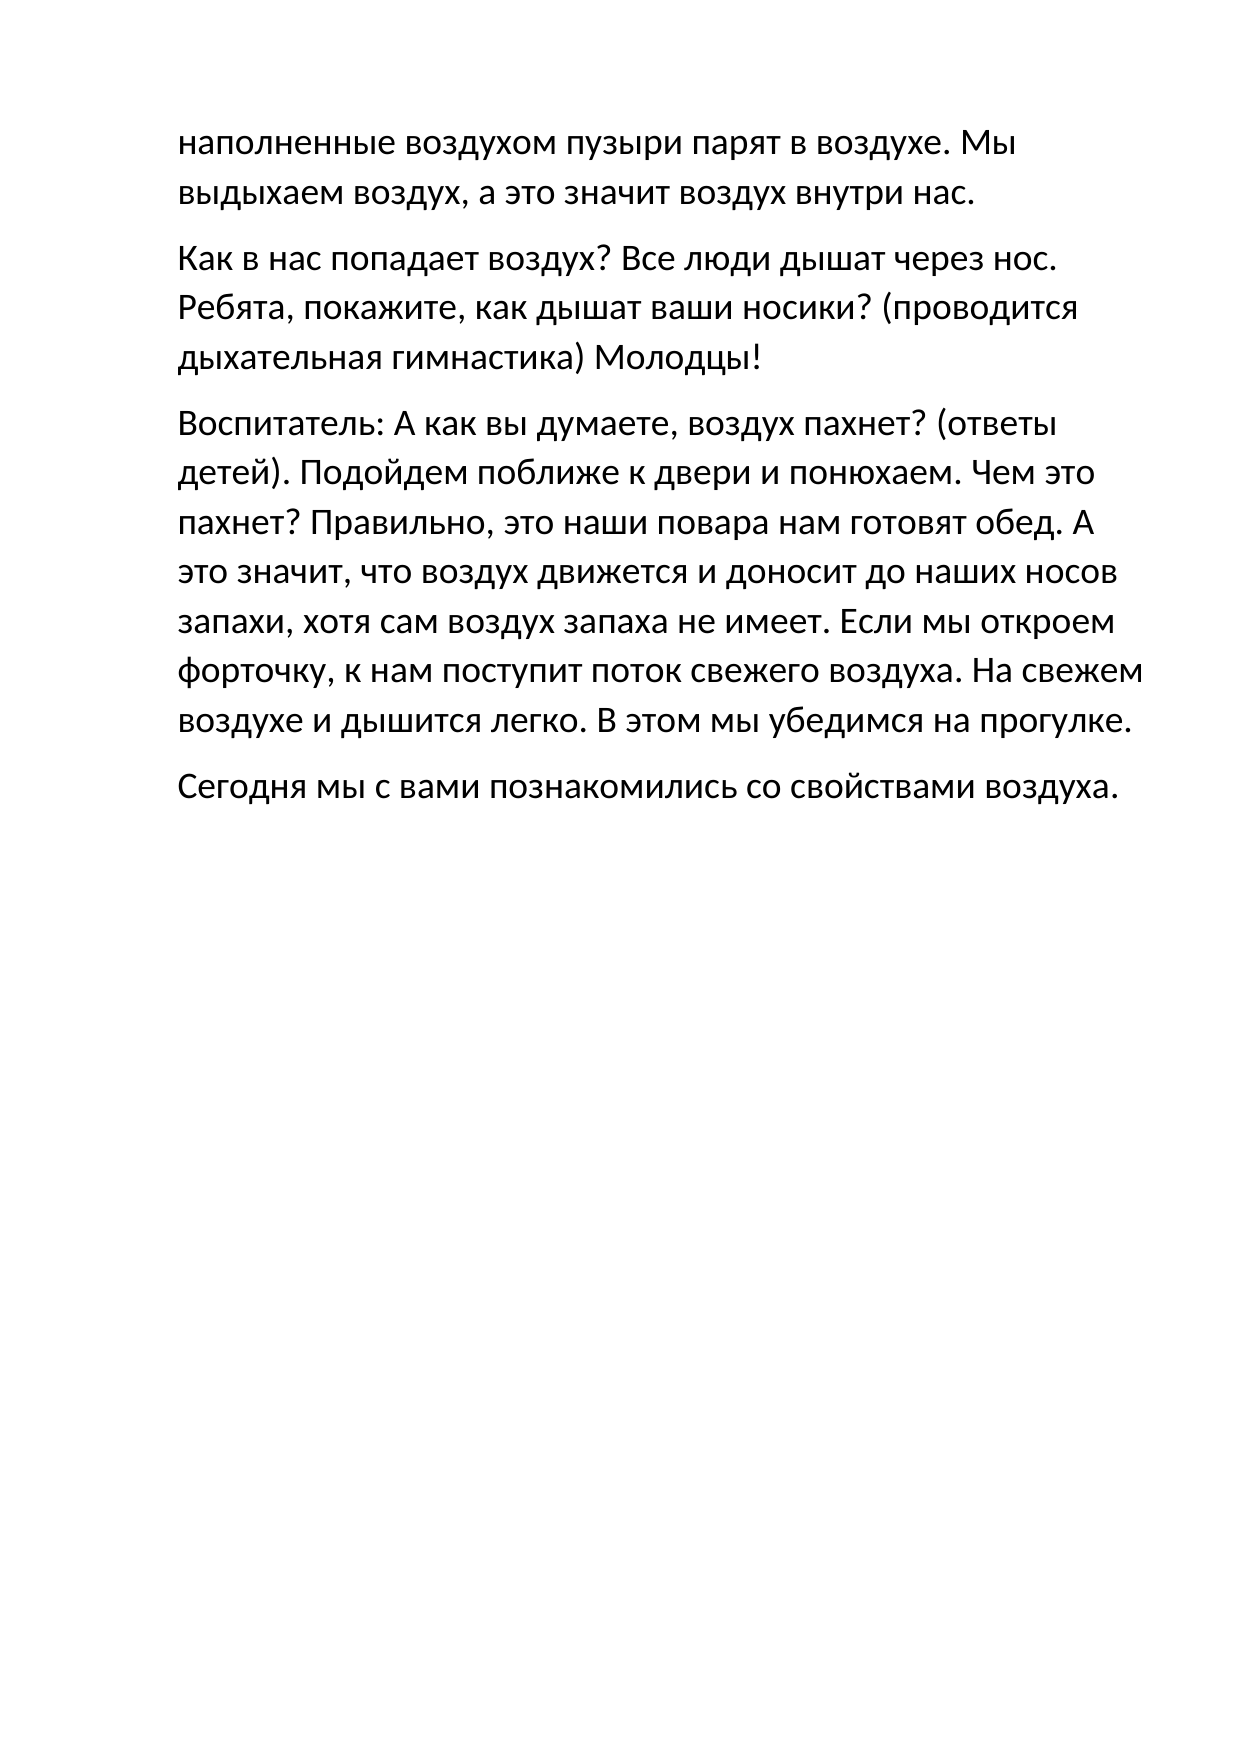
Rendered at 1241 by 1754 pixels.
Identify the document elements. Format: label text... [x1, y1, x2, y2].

text Сегодня мы с вами познакомились со свойствами воздуха. [177, 762, 1152, 808]
text Воспитатель: А как вы думаете, воздух пахнет? (ответы детей). Подойдем поближе к двери и понюхаем. Чем это пахнет? Правильно, это наши повара нам готовят обед. А это значит, что воздух движется и доносит до наших носов запахи, хотя сам воздух запаха не имеет. Если мы откроем форточку, к нам поступит поток свежего воздуха. На свежем воздухе и дышится легко. В этом мы убедимся на прогулке. [177, 399, 1152, 742]
text Как в нас попадает воздух? Все люди дышат через нос. Ребята, покажите, как дышат ваши носики? (проводится дыхательная гимнастика) Молодцы! [177, 234, 1152, 378]
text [177, 118, 1152, 213]
